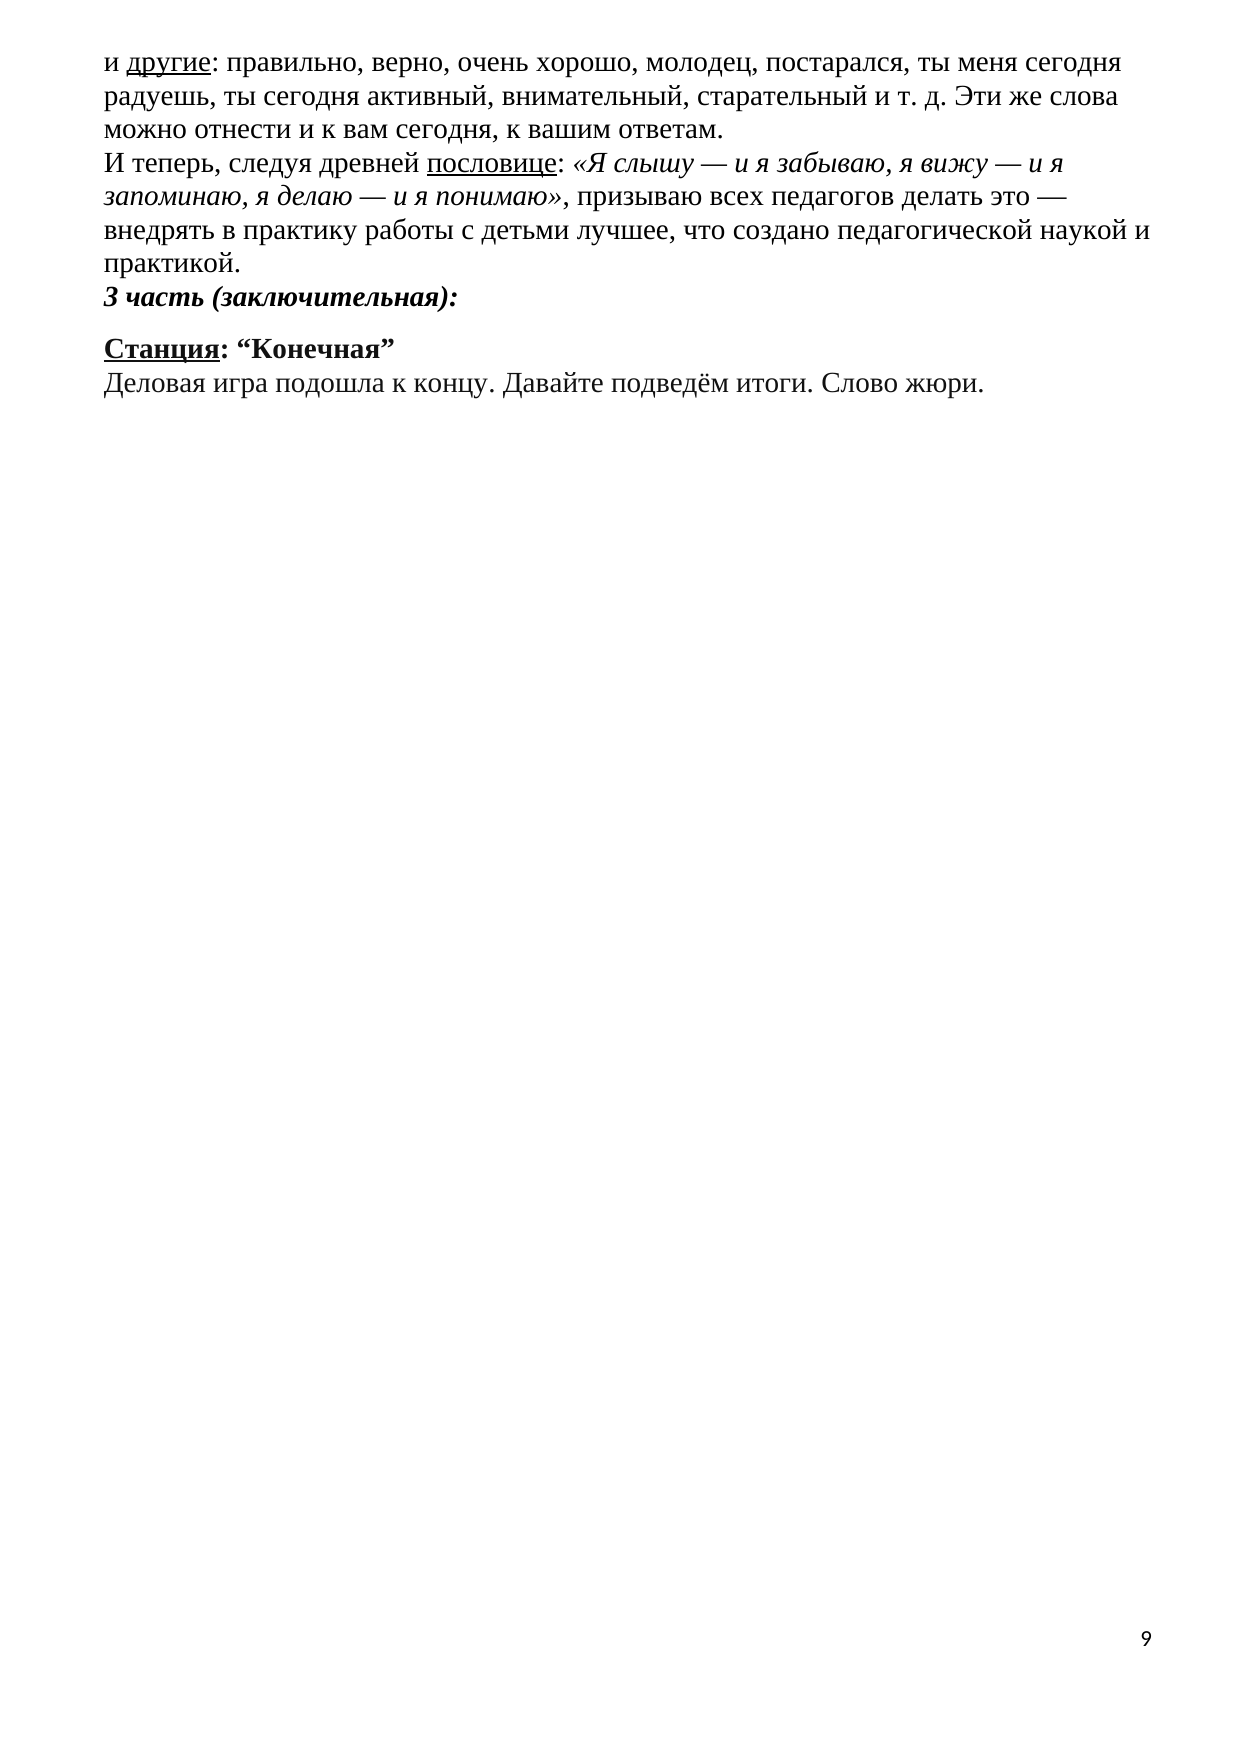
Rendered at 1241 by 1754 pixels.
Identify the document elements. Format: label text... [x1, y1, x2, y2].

text 3 часть (заключительная): [103, 279, 1152, 313]
text Станция: “Конечная” [103, 331, 1152, 365]
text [103, 44, 1152, 145]
text Деловая игра подошла к концу. Давайте подведём итоги. Слово жюри. [103, 365, 1152, 398]
text И теперь, следуя древней пословице: «Я слышу — и я забываю, я вижу — и я запоминаю, я делаю — и я понимаю», призываю всех педагогов делать это — внедрять в практику работы с детьми лучшее, что создано педагогической наукой и практикой. [103, 145, 1152, 279]
